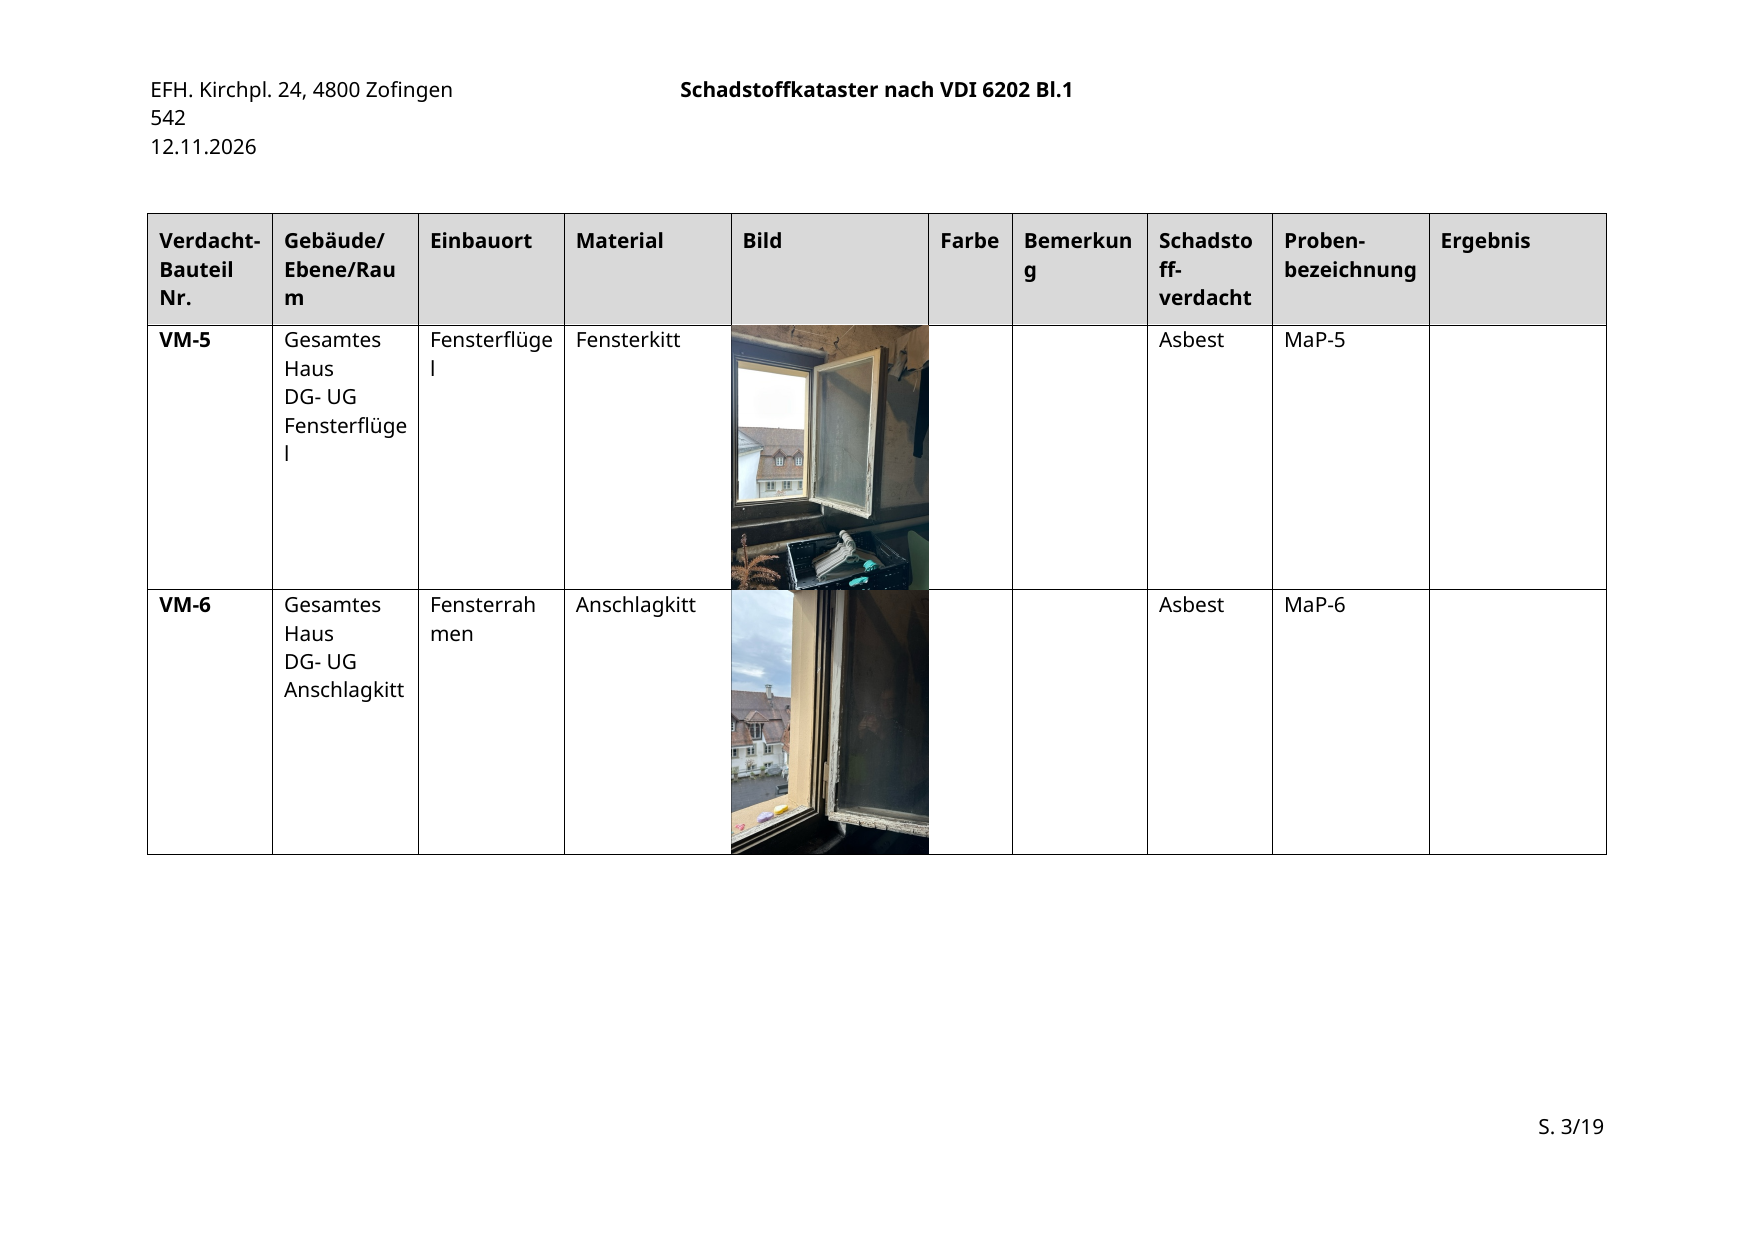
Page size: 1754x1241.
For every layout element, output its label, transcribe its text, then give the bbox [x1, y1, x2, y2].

table_cell Anschlagkitt [565, 590, 731, 854]
picture [731, 325, 929, 854]
table_header Einbauort [419, 214, 564, 324]
table_header Material [565, 214, 731, 324]
table_header Bemerkung [1013, 214, 1147, 324]
table_cell Fensterflügel [419, 326, 564, 589]
table_header Bild [732, 214, 928, 324]
table_header Gebäude/ Ebene/Raum [273, 214, 418, 324]
table_cell [1013, 326, 1147, 589]
table_cell Asbest [1148, 326, 1272, 589]
table_cell Gesamtes Haus DG- UG Fensterflügel [273, 326, 418, 589]
table_header Proben-bezeichnung [1273, 214, 1429, 324]
table_cell MaP-5 [1273, 326, 1429, 589]
table_cell [1430, 326, 1606, 589]
table_header Verdacht-Bauteil Nr. [148, 214, 272, 324]
table_cell Fensterrahmen [419, 590, 564, 854]
table_cell [1013, 590, 1147, 854]
table_header Farbe [929, 214, 1012, 324]
table_cell Asbest [1148, 590, 1272, 854]
table_cell VM-5 [148, 326, 272, 589]
table_header Ergebnis [1430, 214, 1606, 324]
table_cell Gesamtes Haus DG- UG Anschlagkitt [273, 590, 418, 854]
table_cell VM-6 [148, 590, 272, 854]
table_cell MaP-6 [1273, 590, 1429, 854]
table_header Schadstoff-verdacht [1148, 214, 1272, 324]
table_cell Fensterkitt [565, 326, 731, 589]
table_cell [929, 590, 1012, 854]
table_cell [929, 326, 1012, 589]
table_cell [1430, 590, 1606, 854]
